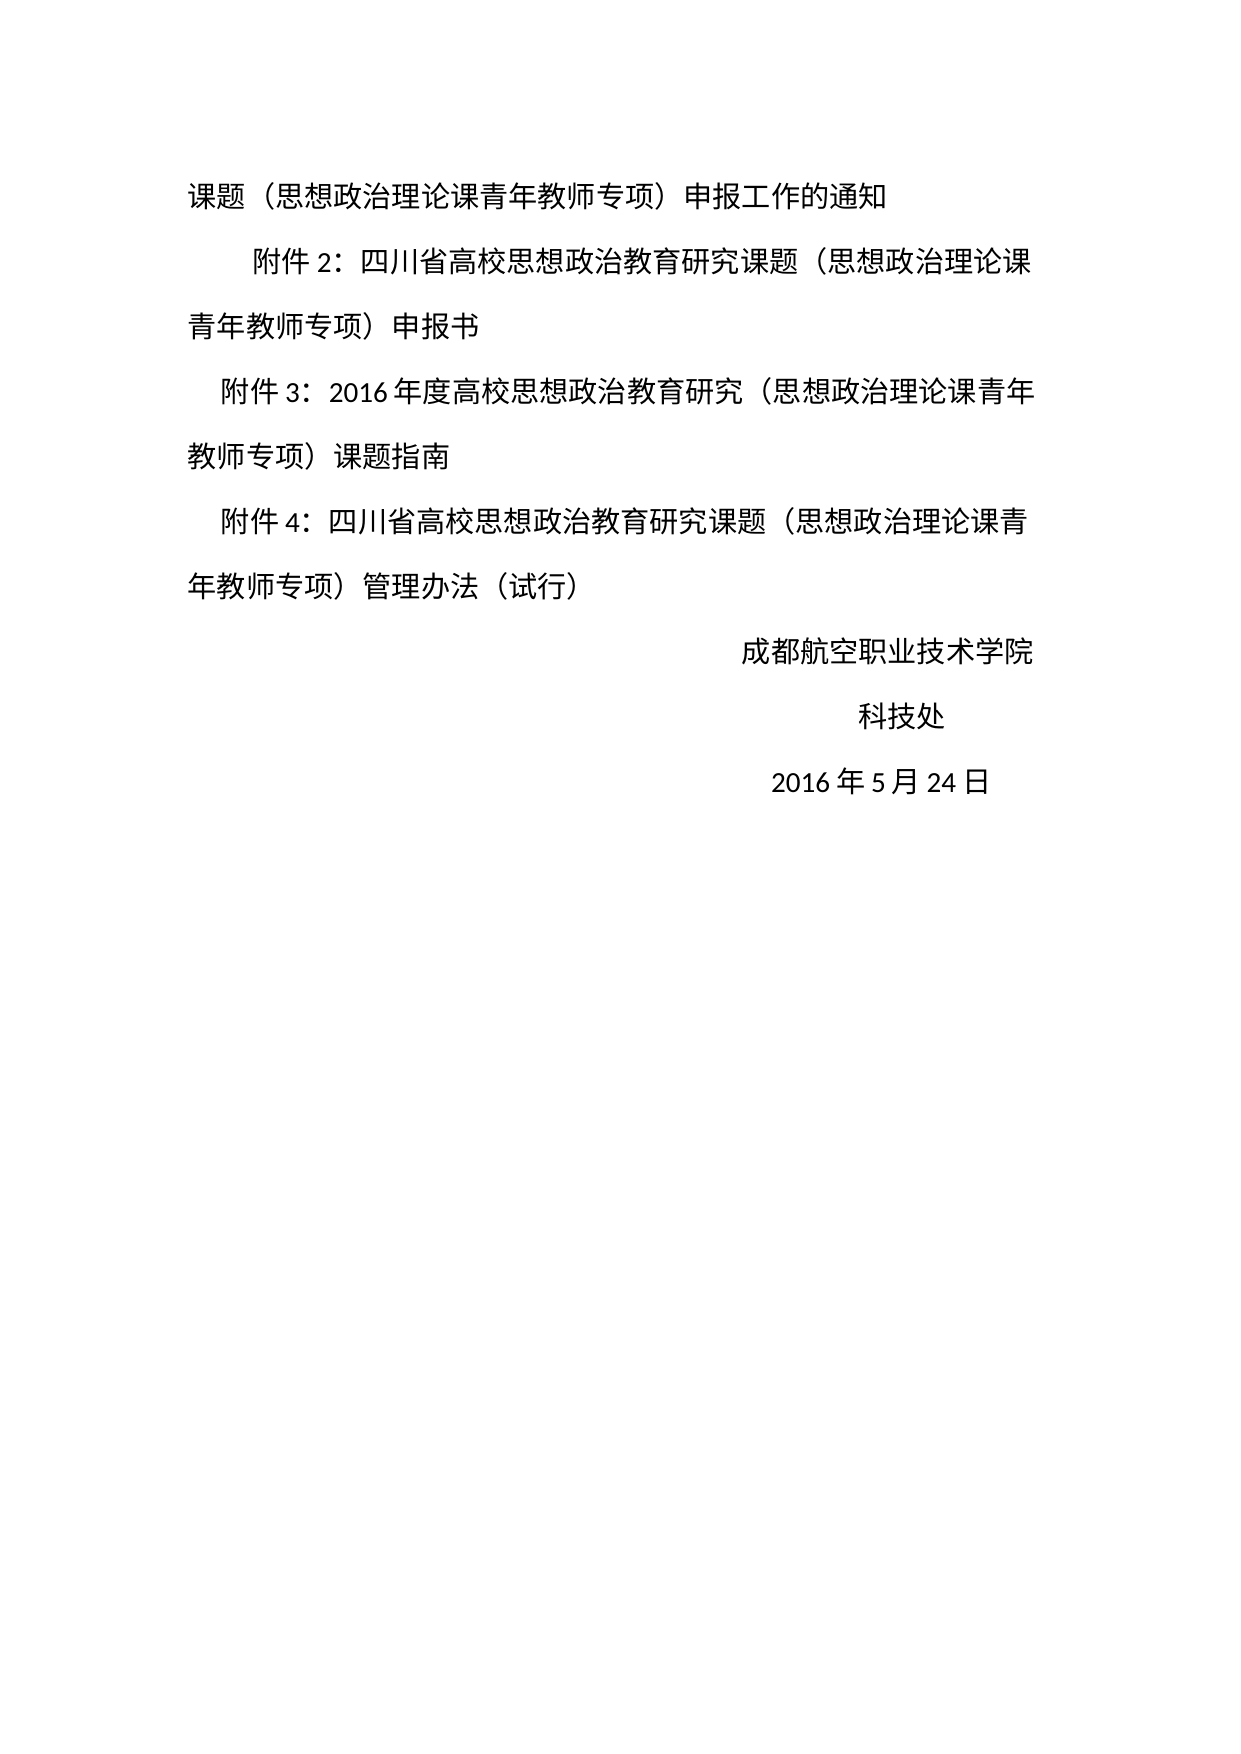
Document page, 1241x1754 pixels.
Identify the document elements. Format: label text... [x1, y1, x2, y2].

text 科技处 [187, 682, 1053, 747]
text 2016年5月24日 [187, 747, 1053, 812]
text 成都航空职业技术学院 [187, 617, 1053, 682]
text 附件2：四川省高校思想政治教育研究课题（思想政治理论课青年教师专项）申报书 [187, 227, 1053, 357]
text 附件4：四川省高校思想政治教育研究课题（思想政治理论课青年教师专项）管理办法（试行） [187, 487, 1053, 617]
text 附件3：2016年度高校思想政治教育研究（思想政治理论课青年教师专项）课题指南 [187, 357, 1053, 487]
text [187, 162, 1053, 227]
